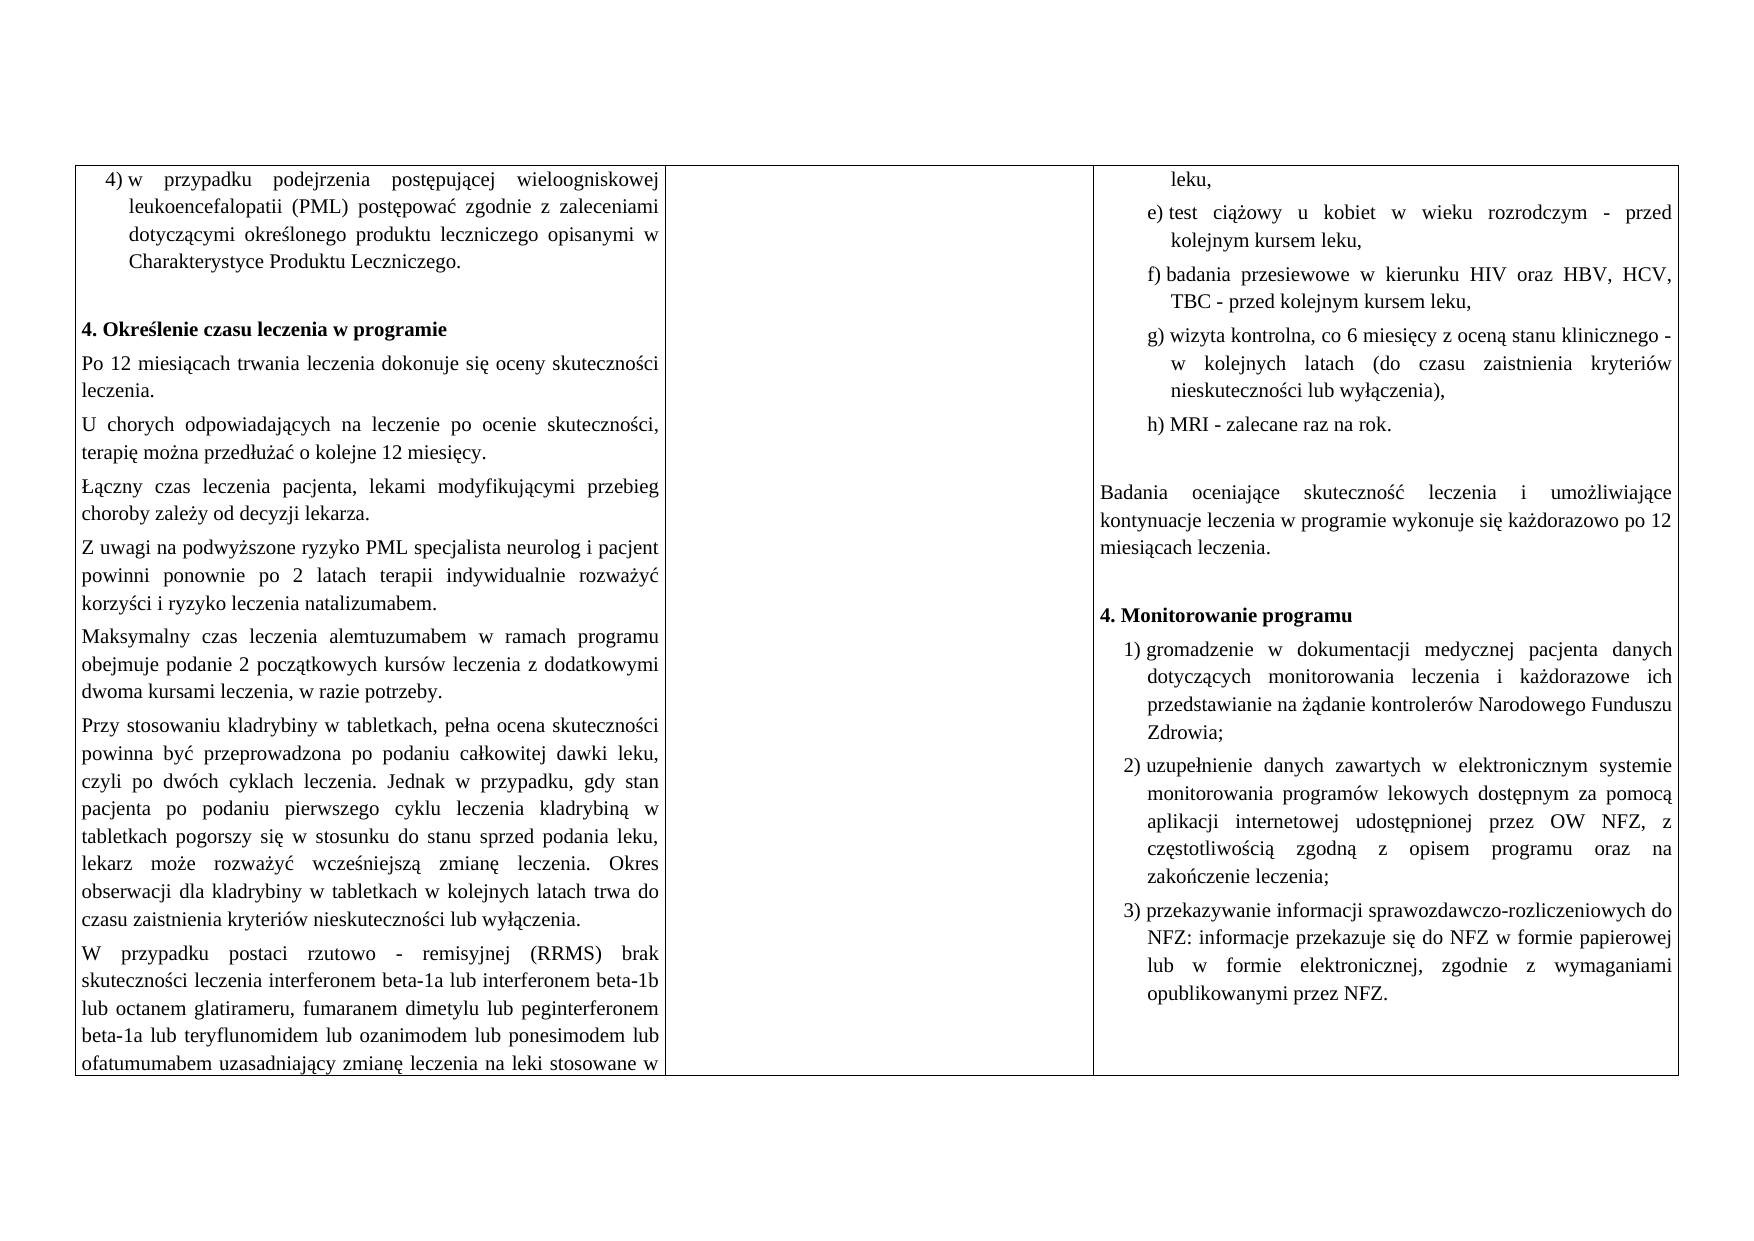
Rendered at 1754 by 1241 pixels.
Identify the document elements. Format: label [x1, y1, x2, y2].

table_cell [76, 166, 665, 1075]
table_cell [1094, 166, 1678, 1075]
table_cell [666, 166, 1093, 1075]
